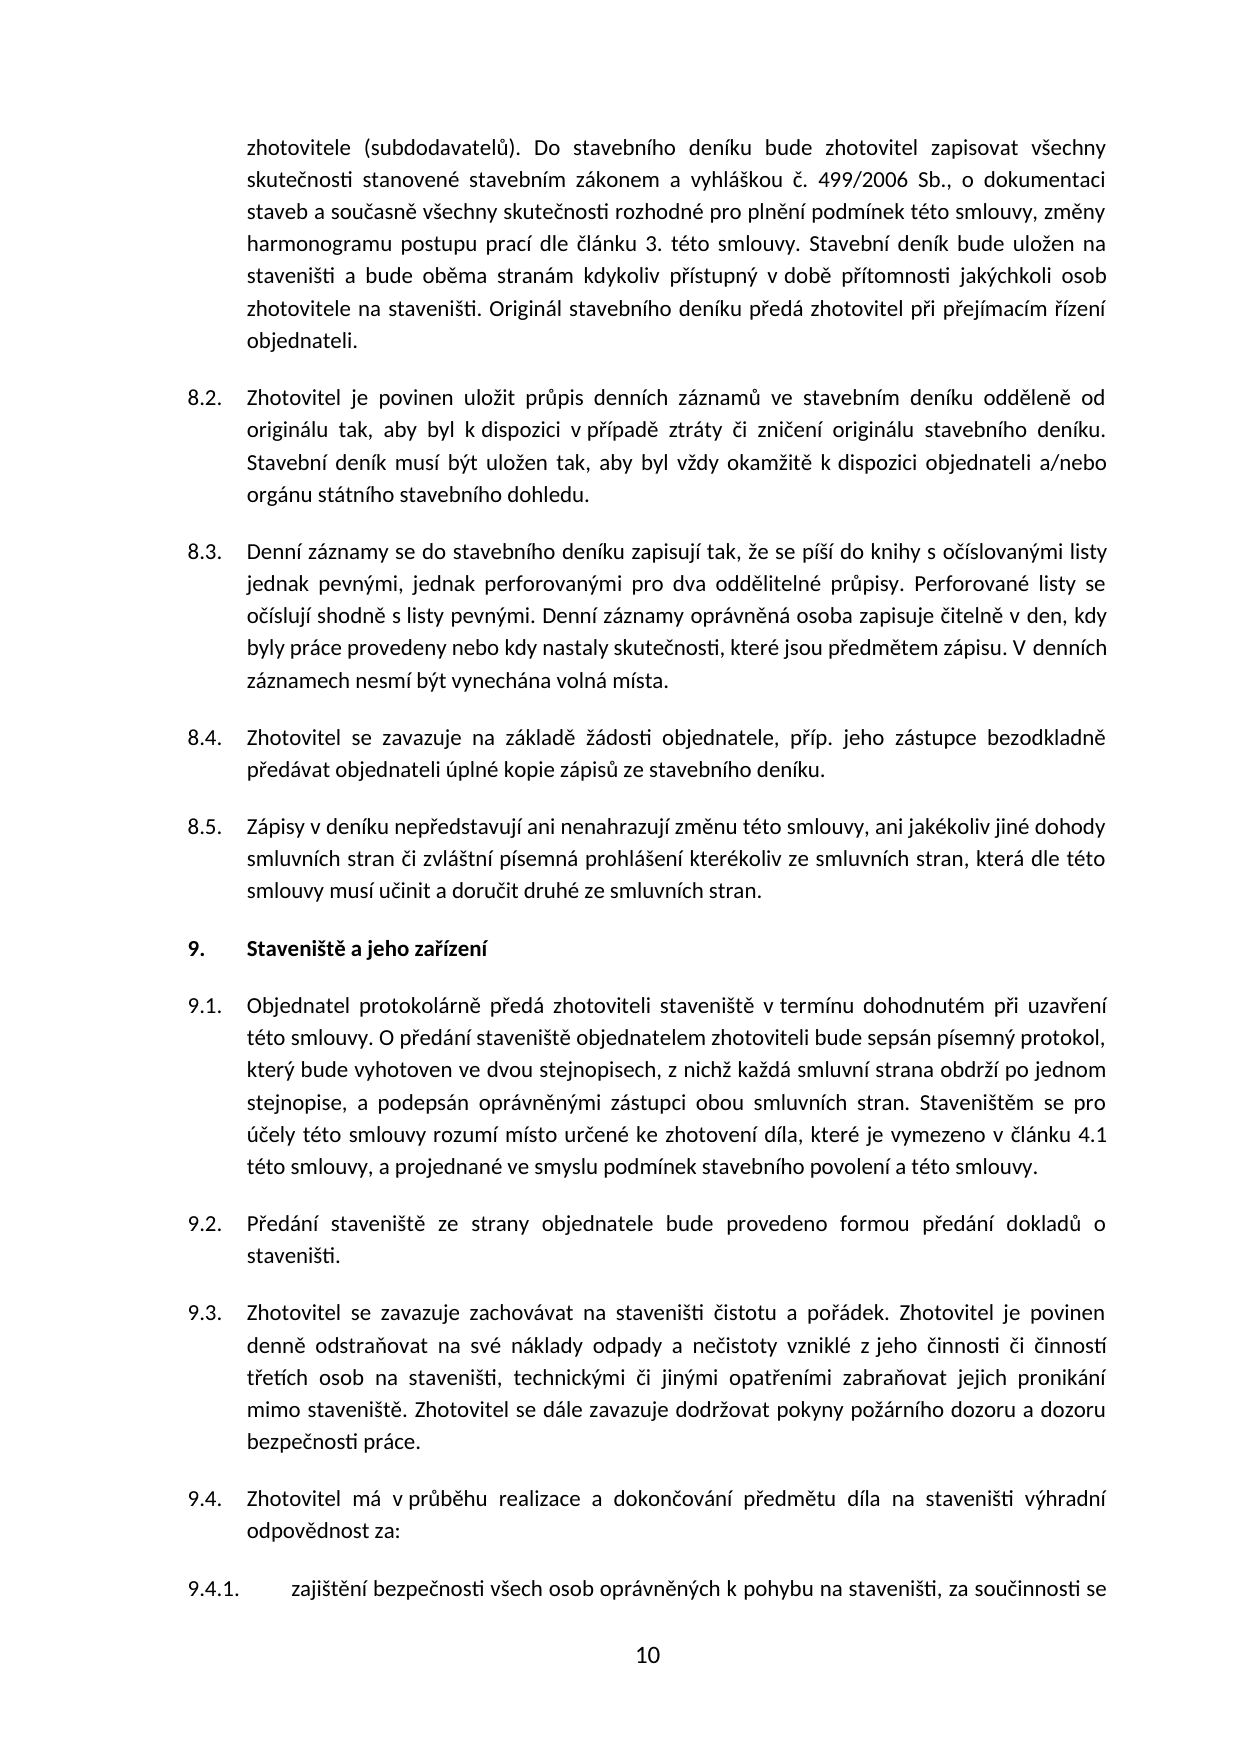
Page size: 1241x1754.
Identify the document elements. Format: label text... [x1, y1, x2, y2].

subtitle Zápisy v deníku nepředstavují ani nenahrazují změnu této smlouvy, ani jakékoliv jiné dohody smluvních stran či zvláštní písemná prohlášení kterékoliv ze smluvních stran, která dle této smlouvy musí učinit a doručit druhé ze smluvních stran. [187, 812, 1107, 905]
subtitle Zhotovitel se zavazuje zachovávat na staveništi čistotu a pořádek. Zhotovitel je povinen denně odstraňovat na své náklady odpady a nečistoty vzniklé z jeho činnosti či činností třetích osob na staveništi, technickými či jinými opatřeními zabraňovat jejich pronikání mimo staveniště. Zhotovitel se dále zavazuje dodržovat pokyny požárního dozoru a dozoru bezpečnosti práce. [187, 1298, 1107, 1455]
subtitle Zhotovitel je povinen uložit průpis denních záznamů ve stavebním deníku odděleně od originálu tak, aby byl k dispozici v případě ztráty či zničení originálu stavebního deníku. Stavební deník musí být uložen tak, aby byl vždy okamžitě k dispozici objednateli a/nebo orgánu státního stavebního dohledu. [187, 383, 1107, 508]
subtitle Denní záznamy se do stavebního deníku zapisují tak, že se píší do knihy s očíslovanými listy jednak pevnými, jednak perforovanými pro dva oddělitelné průpisy. Perforované listy se očíslují shodně s listy pevnými. Denní záznamy oprávněná osoba zapisuje čitelně v den, kdy byly práce provedeny nebo kdy nastaly skutečnosti, které jsou předmětem zápisu. V denních záznamech nesmí být vynechána volná místa. [187, 537, 1107, 694]
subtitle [187, 1574, 1107, 1602]
subtitle Staveniště a jeho zařízení [187, 934, 1107, 962]
subtitle Zhotovitel má v průběhu realizace a dokončování předmětu díla na staveništi výhradní odpovědnost za: [187, 1484, 1107, 1545]
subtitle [187, 133, 1107, 354]
subtitle Zhotovitel se zavazuje na základě žádosti objednatele, příp. jeho zástupce bezodkladně předávat objednateli úplné kopie zápisů ze stavebního deníku. [187, 723, 1107, 783]
subtitle Objednatel protokolárně předá zhotoviteli staveniště v termínu dohodnutém při uzavření této smlouvy. O předání staveniště objednatelem zhotoviteli bude sepsán písemný protokol, který bude vyhotoven ve dvou stejnopisech, z nichž každá smluvní strana obdrží po jednom stejnopise, a podepsán oprávněnými zástupci obou smluvních stran. Staveništěm se pro účely této smlouvy rozumí místo určené ke zhotovení díla, které je vymezeno v článku 4.1 této smlouvy, a projednané ve smyslu podmínek stavebního povolení a této smlouvy. [187, 991, 1107, 1180]
subtitle Předání staveniště ze strany objednatele bude provedeno formou předání dokladů o staveništi. [187, 1209, 1107, 1269]
